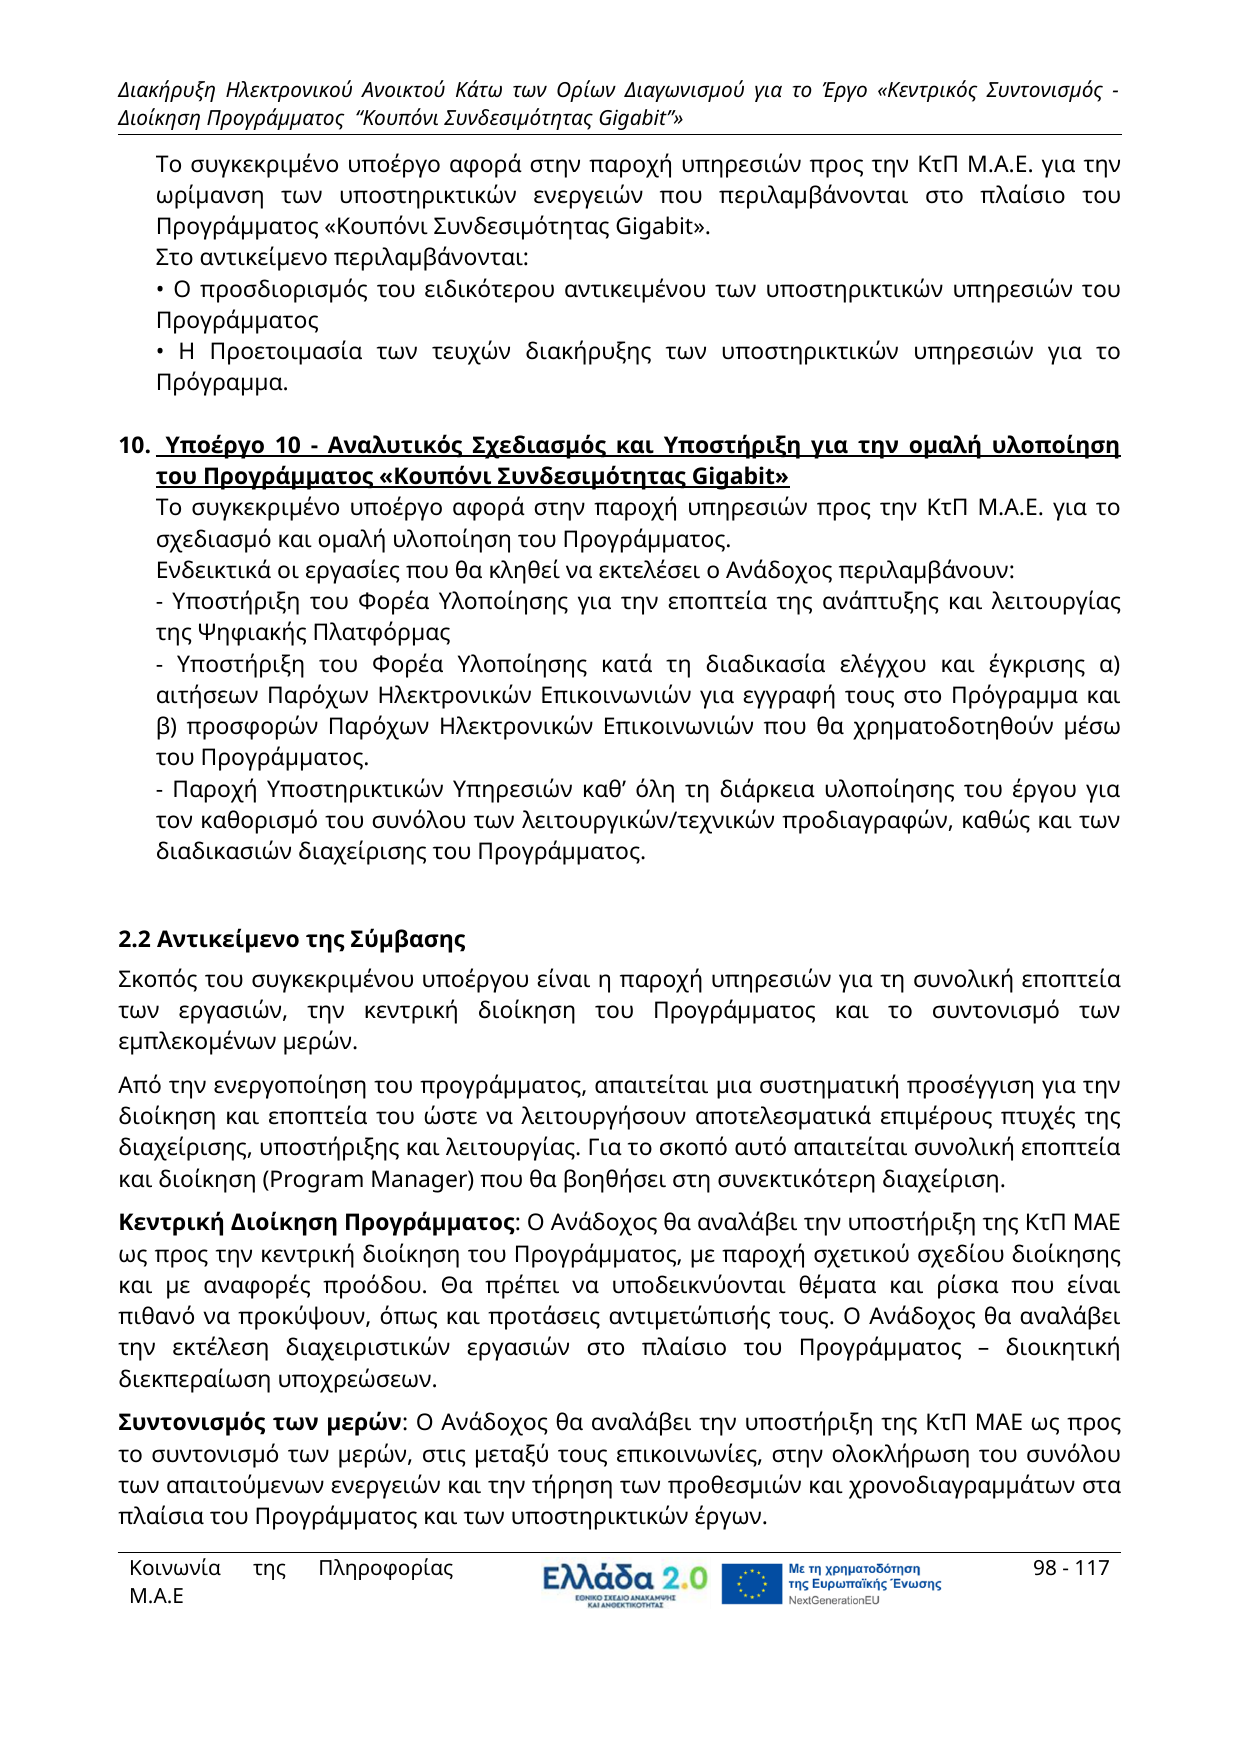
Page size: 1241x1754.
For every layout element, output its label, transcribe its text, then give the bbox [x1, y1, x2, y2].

list - Υποστήριξη του Φορέα Υλοποίησης κατά τη διαδικασία ελέγχου και έγκρισης α) αιτήσεων Παρόχων Ηλεκτρονικών Επικοινωνιών για εγγραφή τους στο Πρόγραμμα και β) προσφορών Παρόχων Ηλεκτρονικών Επικοινωνιών που θα χρηματοδοτηθούν μέσω του Προγράμματος. [156, 647, 1122, 772]
subtitle 2.2 Αντικείμενο της Σύμβασης [118, 922, 1122, 954]
list Ενδεικτικά οι εργασίες που θα κληθεί να εκτελέσει ο Ανάδοχος περιλαμβάνουν: [156, 554, 1122, 585]
picture [541, 1557, 948, 1609]
list Υποέργο 10 - Αναλυτικός Σχεδιασμός και Υποστήριξη για την ομαλή υλοποίηση του Προγράμματος «Κουπόνι Συνδεσιμότητας Gigabit» [118, 429, 1122, 491]
text Συντονισμός των μερών: Ο Ανάδοχος θα αναλάβει την υποστήριξη της ΚτΠ ΜΑΕ ως προς το συντονισμό των μερών, στις μεταξύ τους επικοινωνίες, στην ολοκλήρωση του συνόλου των απαιτούμενων ενεργειών και την τήρηση των προθεσμιών και χρονοδιαγραμμάτων στα πλαίσια του Προγράμματος και των υποστηρικτικών έργων. [118, 1406, 1122, 1531]
list Στο αντικείμενο περιλαμβάνονται: [156, 241, 1122, 272]
list - Υποστήριξη του Φορέα Υλοποίησης για την εποπτεία της ανάπτυξης και λειτουργίας της Ψηφιακής Πλατφόρμας [156, 585, 1122, 647]
text Σκοπός του συγκεκριμένου υποέργου είναι η παροχή υπηρεσιών για τη συνολική εποπτεία των εργασιών, την κεντρική διοίκηση του Προγράμματος και το συντονισμό των εμπλεκομένων μερών. [118, 962, 1122, 1056]
list • Η Προετοιμασία των τευχών διακήρυξης των υποστηρικτικών υπηρεσιών για το Πρόγραμμα. [156, 335, 1122, 397]
list - Παροχή Υποστηρικτικών Υπηρεσιών καθ’ όλη τη διάρκεια υλοποίησης του έργου για τον καθορισμό του συνόλου των λειτουργικών/τεχνικών προδιαγραφών, καθώς και των διαδικασιών διαχείρισης του Προγράμματος. [156, 772, 1122, 866]
list Το συγκεκριμένο υποέργο αφορά στην παροχή υπηρεσιών προς την ΚτΠ Μ.Α.Ε. για το σχεδιασμό και ομαλή υλοποίηση του Προγράμματος. [156, 491, 1122, 554]
list Το συγκεκριμένο υποέργο αφορά στην παροχή υπηρεσιών προς την ΚτΠ Μ.Α.Ε. για την ωρίμανση των υποστηρικτικών ενεργειών που περιλαμβάνονται στο πλαίσιο του Προγράμματος «Κουπόνι Συνδεσιμότητας Gigabit». [156, 147, 1122, 241]
list • Ο προσδιορισμός του ειδικότερου αντικειμένου των υποστηρικτικών υπηρεσιών του Προγράμματος [156, 272, 1122, 335]
text Κεντρική Διοίκηση Προγράμματος: Ο Ανάδοχος θα αναλάβει την υποστήριξη της ΚτΠ ΜΑΕ ως προς την κεντρική διοίκηση του Προγράμματος, με παροχή σχετικού σχεδίου διοίκησης και με αναφορές προόδου. Θα πρέπει να υποδεικνύονται θέματα και ρίσκα που είναι πιθανό να προκύψουν, όπως και προτάσεις αντιμετώπισής τους. Ο Ανάδοχος θα αναλάβει την εκτέλεση διαχειριστικών εργασιών στο πλαίσιο του Προγράμματος – διοικητική διεκπεραίωση υποχρεώσεων. [118, 1206, 1122, 1394]
text Από την ενεργοποίηση του προγράμματος, απαιτείται μια συστηματική προσέγγιση για την διοίκηση και εποπτεία του ώστε να λειτουργήσουν αποτελεσματικά επιμέρους πτυχές της διαχείρισης, υποστήριξης και λειτουργίας. Για το σκοπό αυτό απαιτείται συνολική εποπτεία και διοίκηση (Program Manager) που θα βοηθήσει στη συνεκτικότερη διαχείριση. [118, 1069, 1122, 1194]
